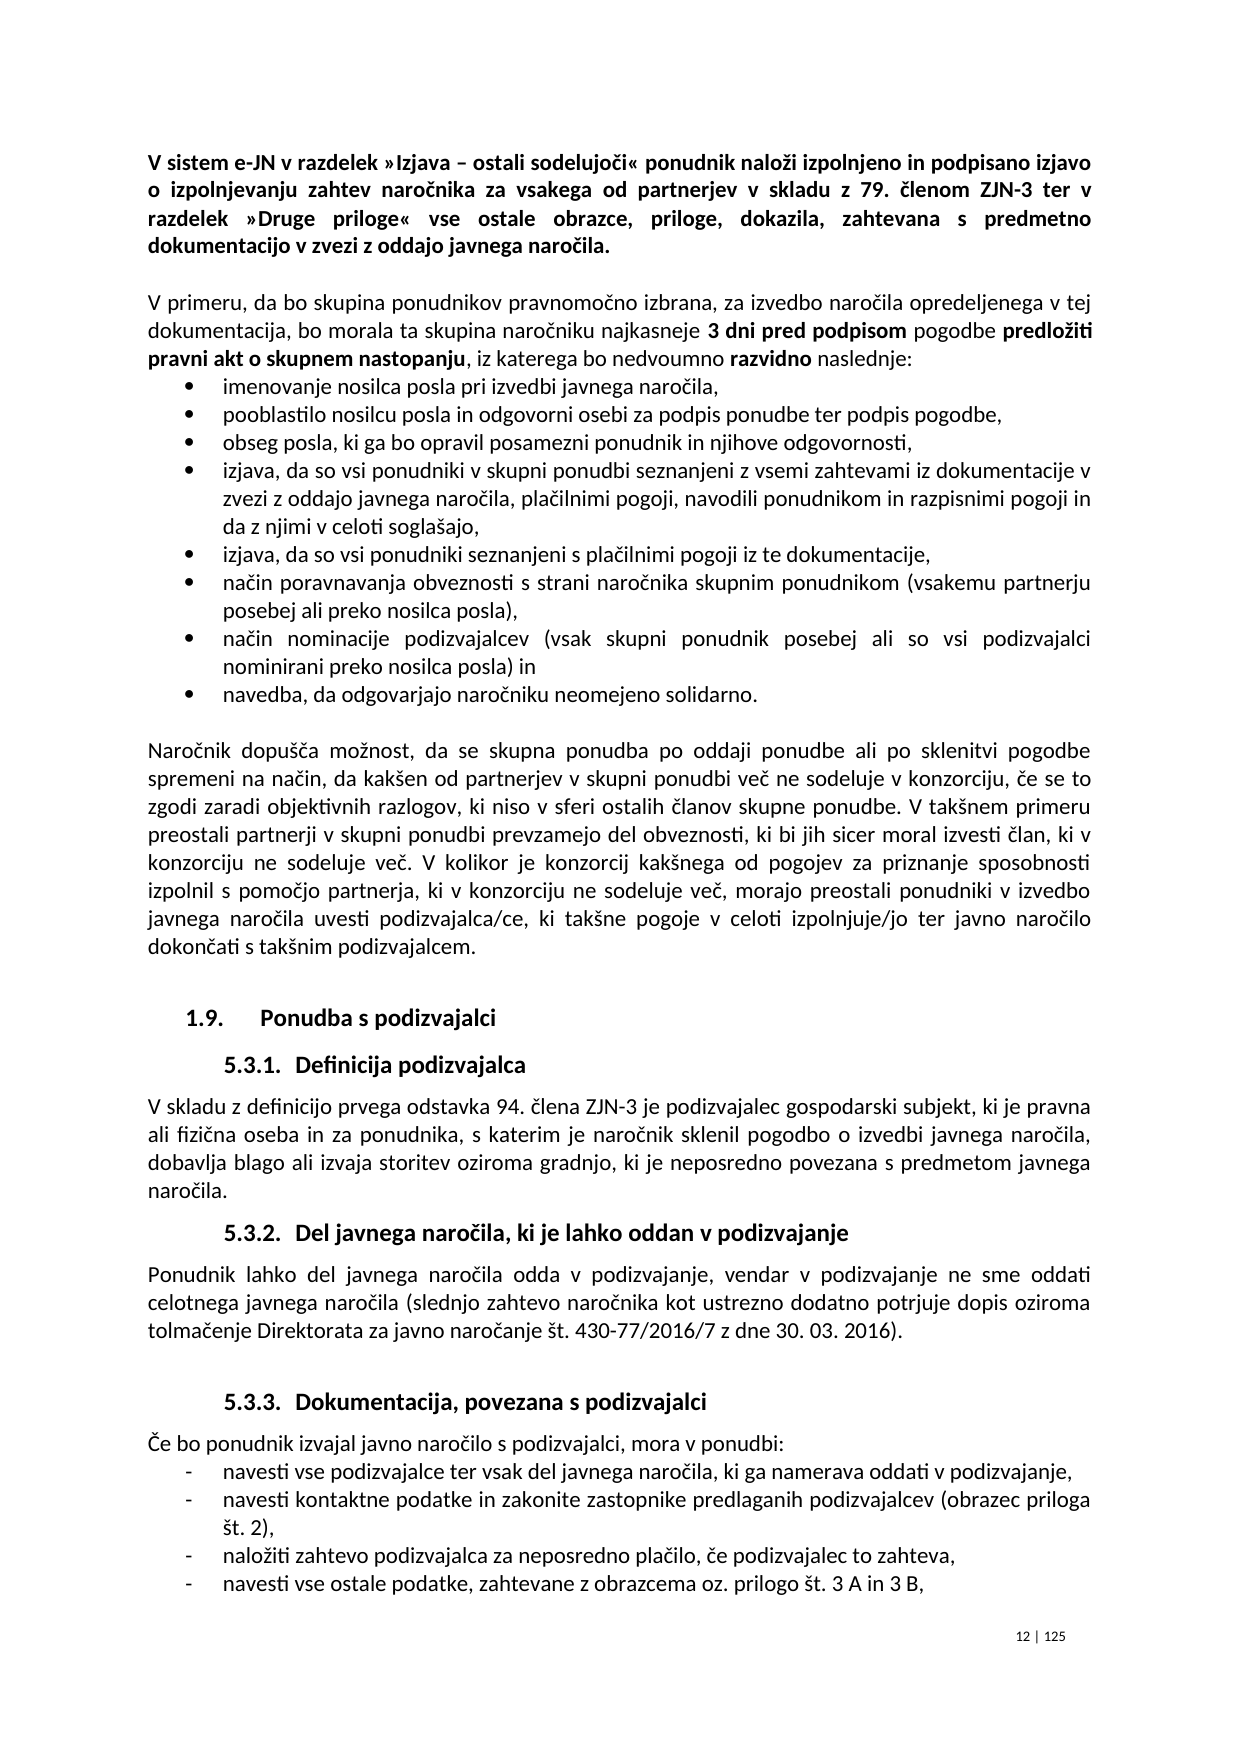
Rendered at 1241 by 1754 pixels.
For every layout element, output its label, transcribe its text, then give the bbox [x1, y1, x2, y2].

list naložiti zahtevo podizvajalca za neposredno plačilo, če podizvajalec to zahteva, [185, 1541, 1093, 1569]
list navedba, da odgovarjajo naročniku neomejeno solidarno. [185, 680, 1093, 708]
text V skladu z definicijo prvega odstavka 94. člena ZJN-3 je podizvajalec gospodarski subjekt, ki je pravna ali fizična oseba in za ponudnika, s katerim je naročnik sklenil pogodbo o izvedbi javnega naročila, dobavlja blago ali izvaja storitev oziroma gradnjo, ki je neposredno povezana s predmetom javnega naročila. [148, 1092, 1093, 1204]
subtitle Ponudba s podizvajalci [185, 1002, 1093, 1032]
subtitle Del javnega naročila, ki je lahko oddan v podizvajanje [223, 1217, 1093, 1248]
list pooblastilo nosilcu posla in odgovorni osebi za podpis ponudbe ter podpis pogodbe, [185, 400, 1093, 428]
list način poravnavanja obveznosti s strani naročnika skupnim ponudnikom (vsakemu partnerju posebej ali preko nosilca posla), [185, 568, 1093, 624]
text V sistem e-JN v razdelek »Izjava – ostali sodelujoči« ponudnik naloži izpolnjeno in podpisano izjavo o izpolnjevanju zahtev naročnika za vsakega od partnerjev v skladu z 79. členom ZJN-3 ter v razdelek »Druge priloge« vse ostale obrazce, priloge, dokazila, zahtevana s predmetno dokumentacijo v zvezi z oddajo javnega naročila. [148, 148, 1093, 260]
text Če bo ponudnik izvajal javno naročilo s podizvajalci, mora v ponudbi: [148, 1429, 1093, 1457]
text Naročnik dopušča možnost, da se skupna ponudba po oddaji ponudbe ali po sklenitvi pogodbe spremeni na način, da kakšen od partnerjev v skupni ponudbi več ne sodeluje v konzorciju, če se to zgodi zaradi objektivnih razlogov, ki niso v sferi ostalih članov skupne ponudbe. V takšnem primeru preostali partnerji v skupni ponudbi prevzamejo del obveznosti, ki bi jih sicer moral izvesti član, ki v konzorciju ne sodeluje več. V kolikor je konzorcij kakšnega od pogojev za priznanje sposobnosti izpolnil s pomočjo partnerja, ki v konzorciju ne sodeluje več, morajo preostali ponudniki v izvedbo javnega naročila uvesti podizvajalca/ce, ki takšne pogoje v celoti izpolnjuje/jo ter javno naročilo dokončati s takšnim podizvajalcem. [148, 736, 1093, 960]
list navesti kontaktne podatke in zakonite zastopnike predlaganih podizvajalcev (obrazec priloga št. 2), [185, 1485, 1093, 1541]
subtitle Dokumentacija, povezana s podizvajalci [223, 1386, 1093, 1416]
text V primeru, da bo skupina ponudnikov pravnomočno izbrana, za izvedbo naročila opredeljenega v tej dokumentacija, bo morala ta skupina naročniku najkasneje 3 dni pred podpisom pogodbe predložiti pravni akt o skupnem nastopanju, iz katerega bo nedvoumno razvidno naslednje: [148, 288, 1093, 372]
list navesti vse podizvajalce ter vsak del javnega naročila, ki ga namerava oddati v podizvajanje, [185, 1457, 1093, 1485]
subtitle Definicija podizvajalca [223, 1049, 1093, 1080]
text Ponudnik lahko del javnega naročila odda v podizvajanje, vendar v podizvajanje ne sme oddati celotnega javnega naročila (slednjo zahtevo naročnika kot ustrezno dodatno potrjuje dopis oziroma tolmačenje Direktorata za javno naročanje št. 430-77/2016/7 z dne 30. 03. 2016). [148, 1260, 1093, 1344]
list način nominacije podizvajalcev (vsak skupni ponudnik posebej ali so vsi podizvajalci nominirani preko nosilca posla) in [185, 624, 1093, 680]
list imenovanje nosilca posla pri izvedbi javnega naročila, [185, 372, 1093, 400]
list izjava, da so vsi ponudniki seznanjeni s plačilnimi pogoji iz te dokumentacije, [185, 540, 1093, 568]
list navesti vse ostale podatke, zahtevane z obrazcema oz. prilogo št. 3 A in 3 B, [185, 1569, 1093, 1597]
list izjava, da so vsi ponudniki v skupni ponudbi seznanjeni z vsemi zahtevami iz dokumentacije v zvezi z oddajo javnega naročila, plačilnimi pogoji, navodili ponudnikom in razpisnimi pogoji in da z njimi v celoti soglašajo, [185, 456, 1093, 540]
list obseg posla, ki ga bo opravil posamezni ponudnik in njihove odgovornosti, [185, 428, 1093, 456]
